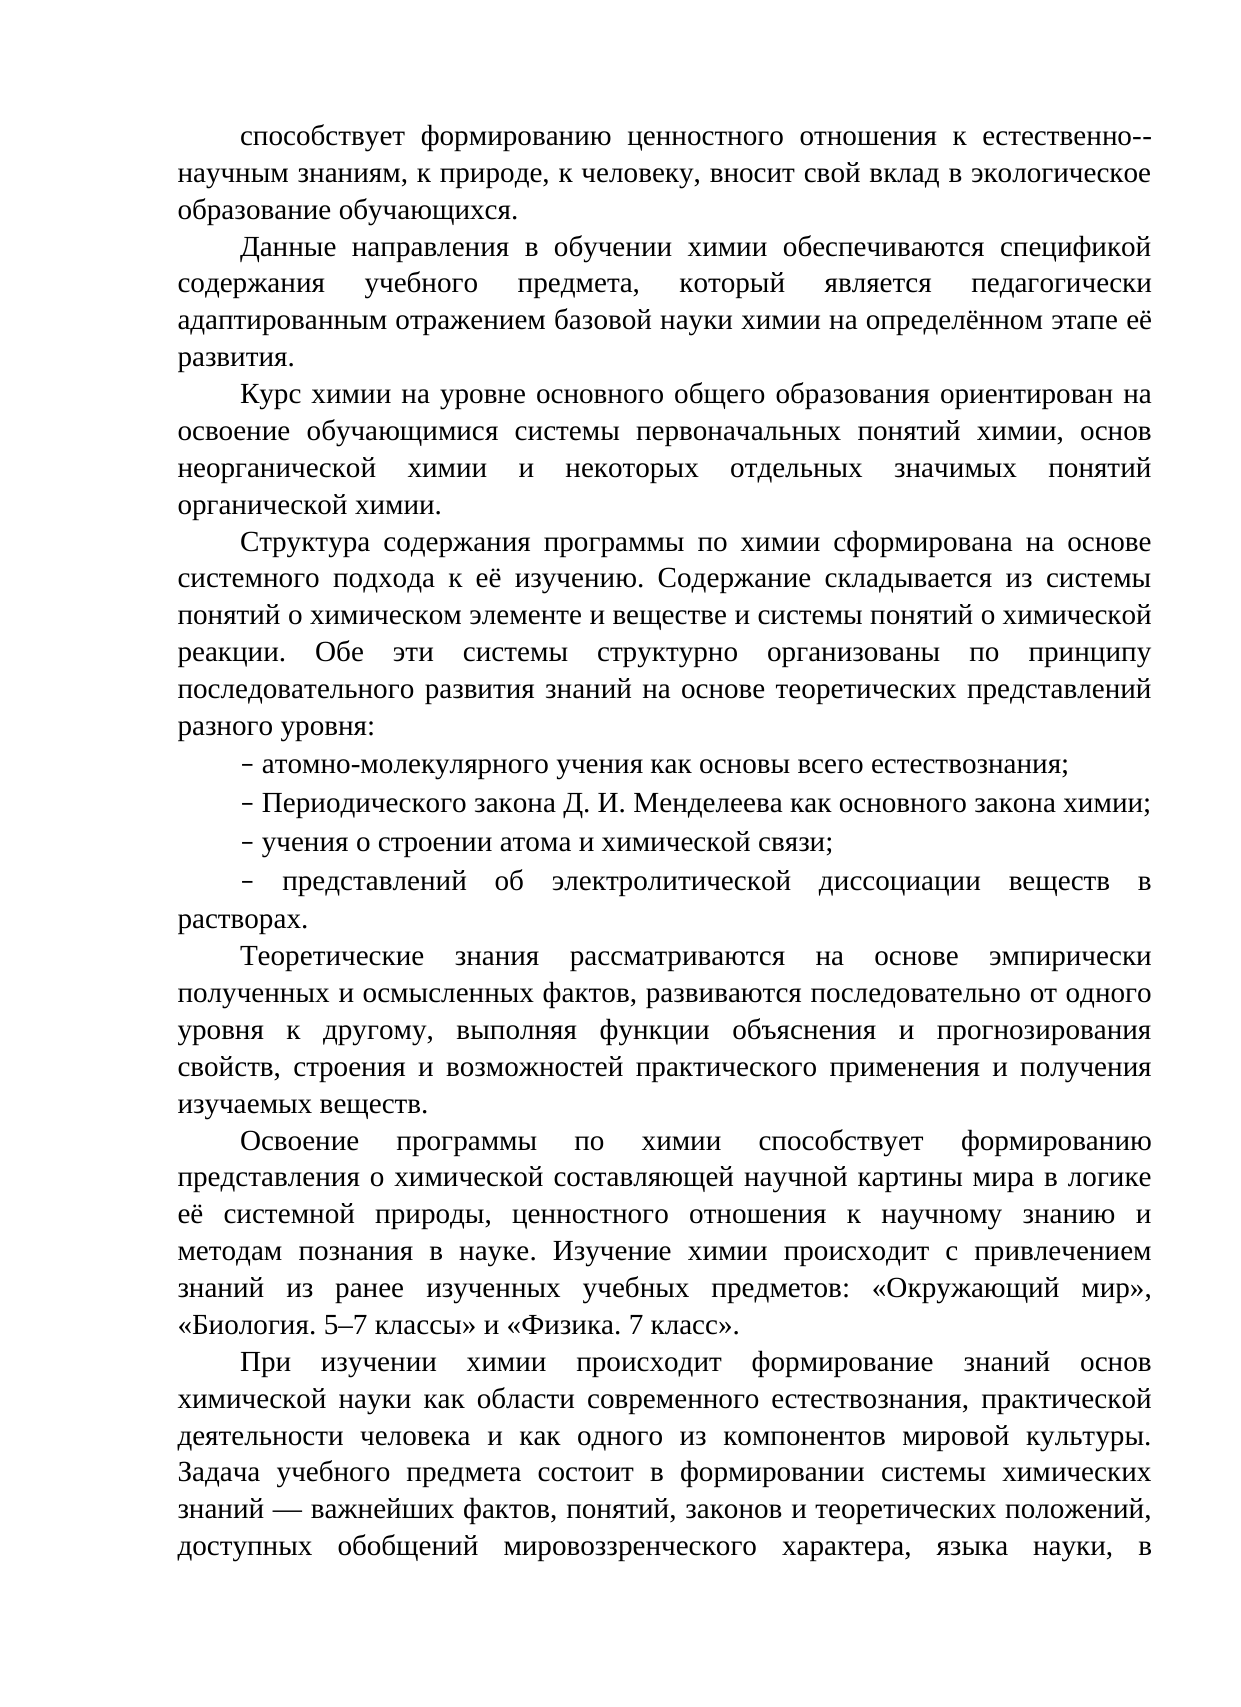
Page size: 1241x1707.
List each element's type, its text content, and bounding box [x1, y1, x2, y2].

text Данные направления в обучении химии обеспечиваются спецификой содержания учебного предмета, который является педагогически адаптированным отражением базовой науки химии на определённом этапе её развития. [177, 229, 1152, 373]
text – Периодического закона Д. И. Менделеева как основного закона химии; [177, 784, 1152, 820]
text способствует формированию ценностного отношения к естественно-научным знаниям, к природе, к человеку, вносит свой вклад в экологическое образование обучающихся. [177, 118, 1152, 225]
text Курс химии на уровне основного общего образования ориентирован на освоение обучающимися системы первоначальных понятий химии, основ неорганической химии и некоторых отдельных значимых понятий органической химии. [177, 376, 1152, 520]
text – атомно-молекулярного учения как основы всего естествознания; [177, 745, 1152, 781]
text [177, 1344, 1152, 1562]
text ​Теоретические знания рассматриваются на основе эмпирически полученных и осмысленных фактов, развиваются последовательно от одного уровня к другому, выполняя функции объяснения и прогнозирования свойств, строения и возможностей практического применения и получения изучаемых веществ. [177, 938, 1152, 1119]
text – учения о строении атома и химической связи; [177, 823, 1152, 859]
text – представлений об электролитической диссоциации веществ в растворах. [177, 862, 1152, 935]
text Структура содержания программы по химии сформирована на основе системного подхода к её изучению. Содержание складывается из системы понятий о химическом элементе и веществе и системы понятий о химической реакции. Обе эти системы структурно организованы по принципу последовательного развития знаний на основе теоретических представлений разного уровня: [177, 524, 1152, 742]
text Освоение программы по химии способствует формированию представления о химической составляющей научной картины мира в логике её системной природы, ценностного отношения к научному знанию и методам познания в науке. Изучение химии происходит с привлечением знаний из ранее изученных учебных предметов: «Окружающий мир», «Биология. 5–7 классы» и «Физика. 7 класс». [177, 1123, 1152, 1341]
